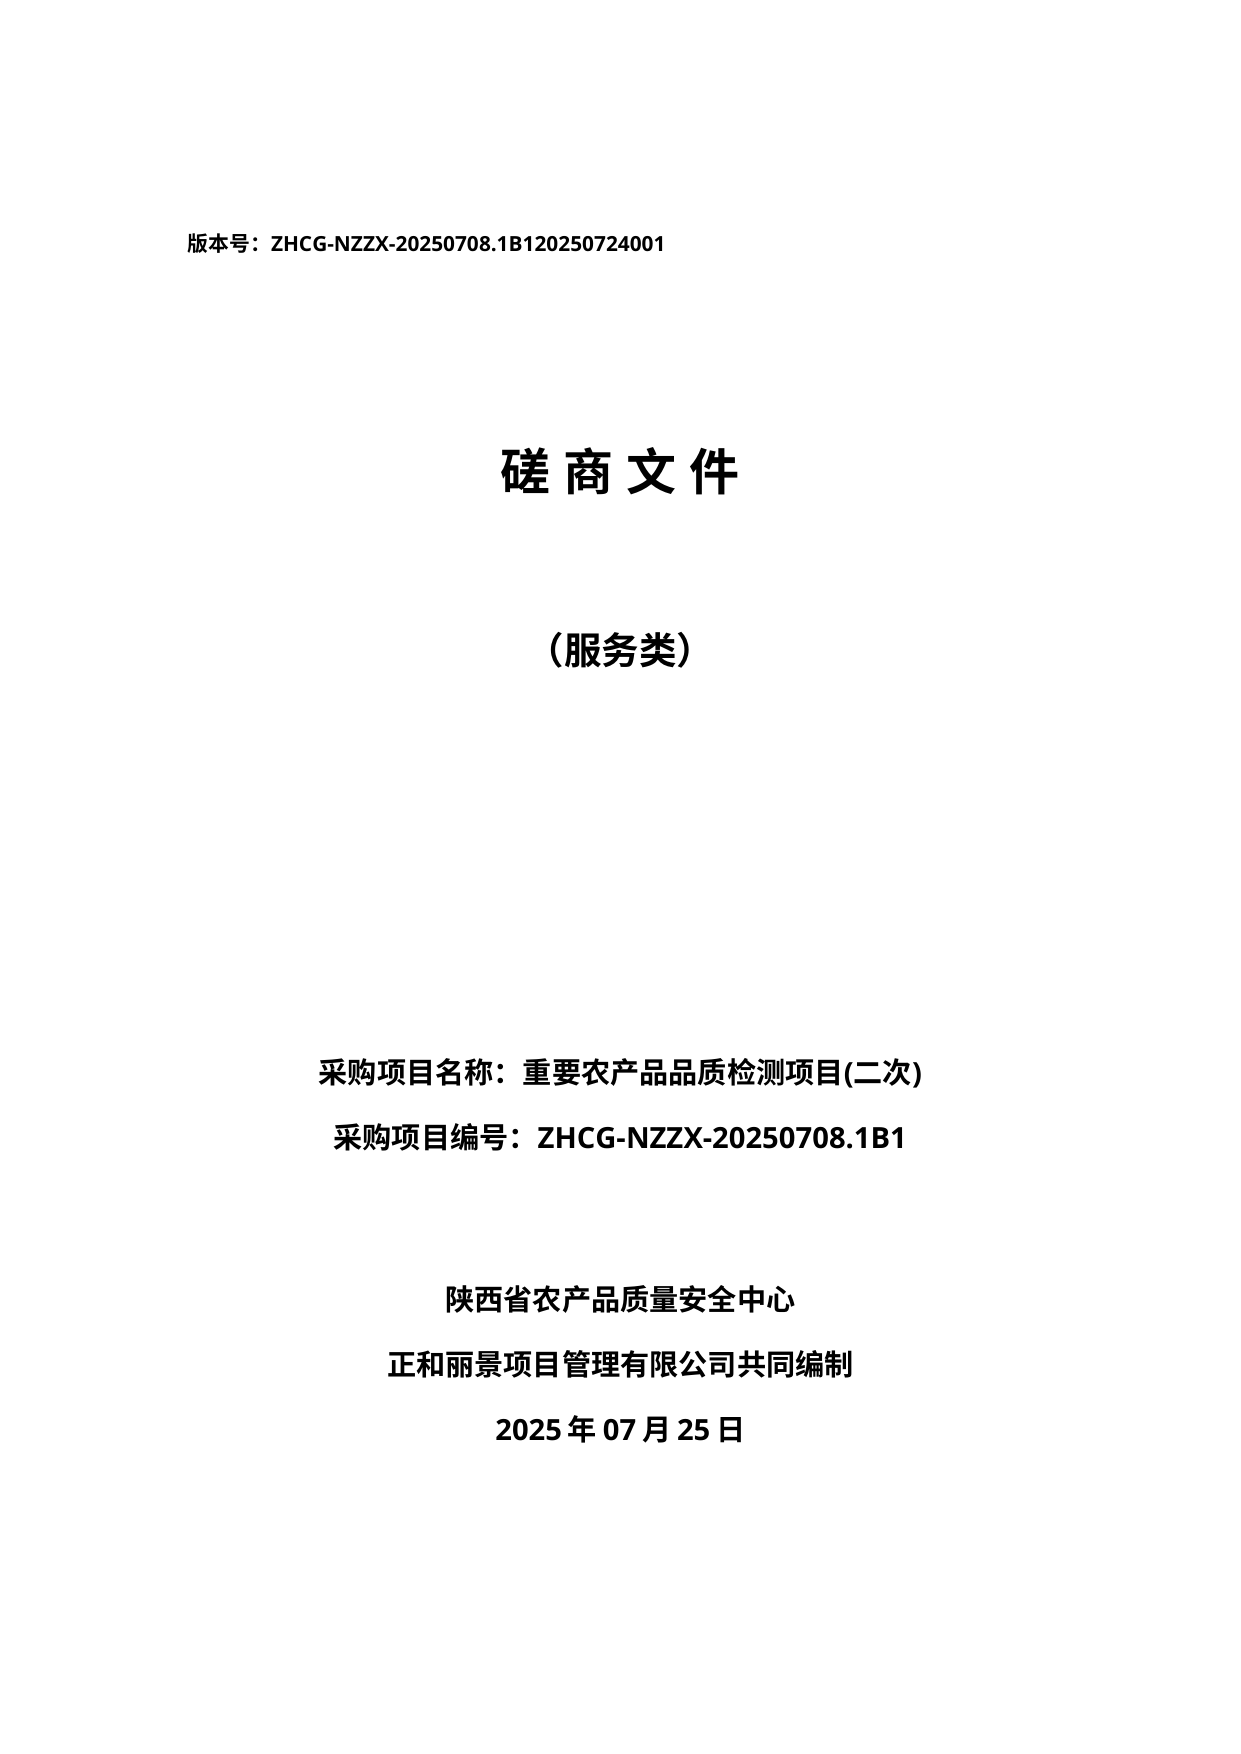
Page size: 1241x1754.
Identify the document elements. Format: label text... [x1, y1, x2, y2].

text 采购项目名称：重要农产品品质检测项目(二次) [187, 1039, 1053, 1104]
text 正和丽景项目管理有限公司共同编制 [187, 1332, 1053, 1397]
text 采购项目编号：ZHCG-NZZX-20250708.1B1 [187, 1104, 1053, 1267]
text 版本号：ZHCG-NZZX-20250708.1B120250724001 [187, 227, 1053, 422]
text 陕西省农产品质量安全中心 [187, 1267, 1053, 1332]
text 磋 商 文 件 [187, 422, 1053, 617]
text （服务类） [187, 617, 1053, 1039]
text 2025年07月25日 [187, 1397, 1053, 1462]
